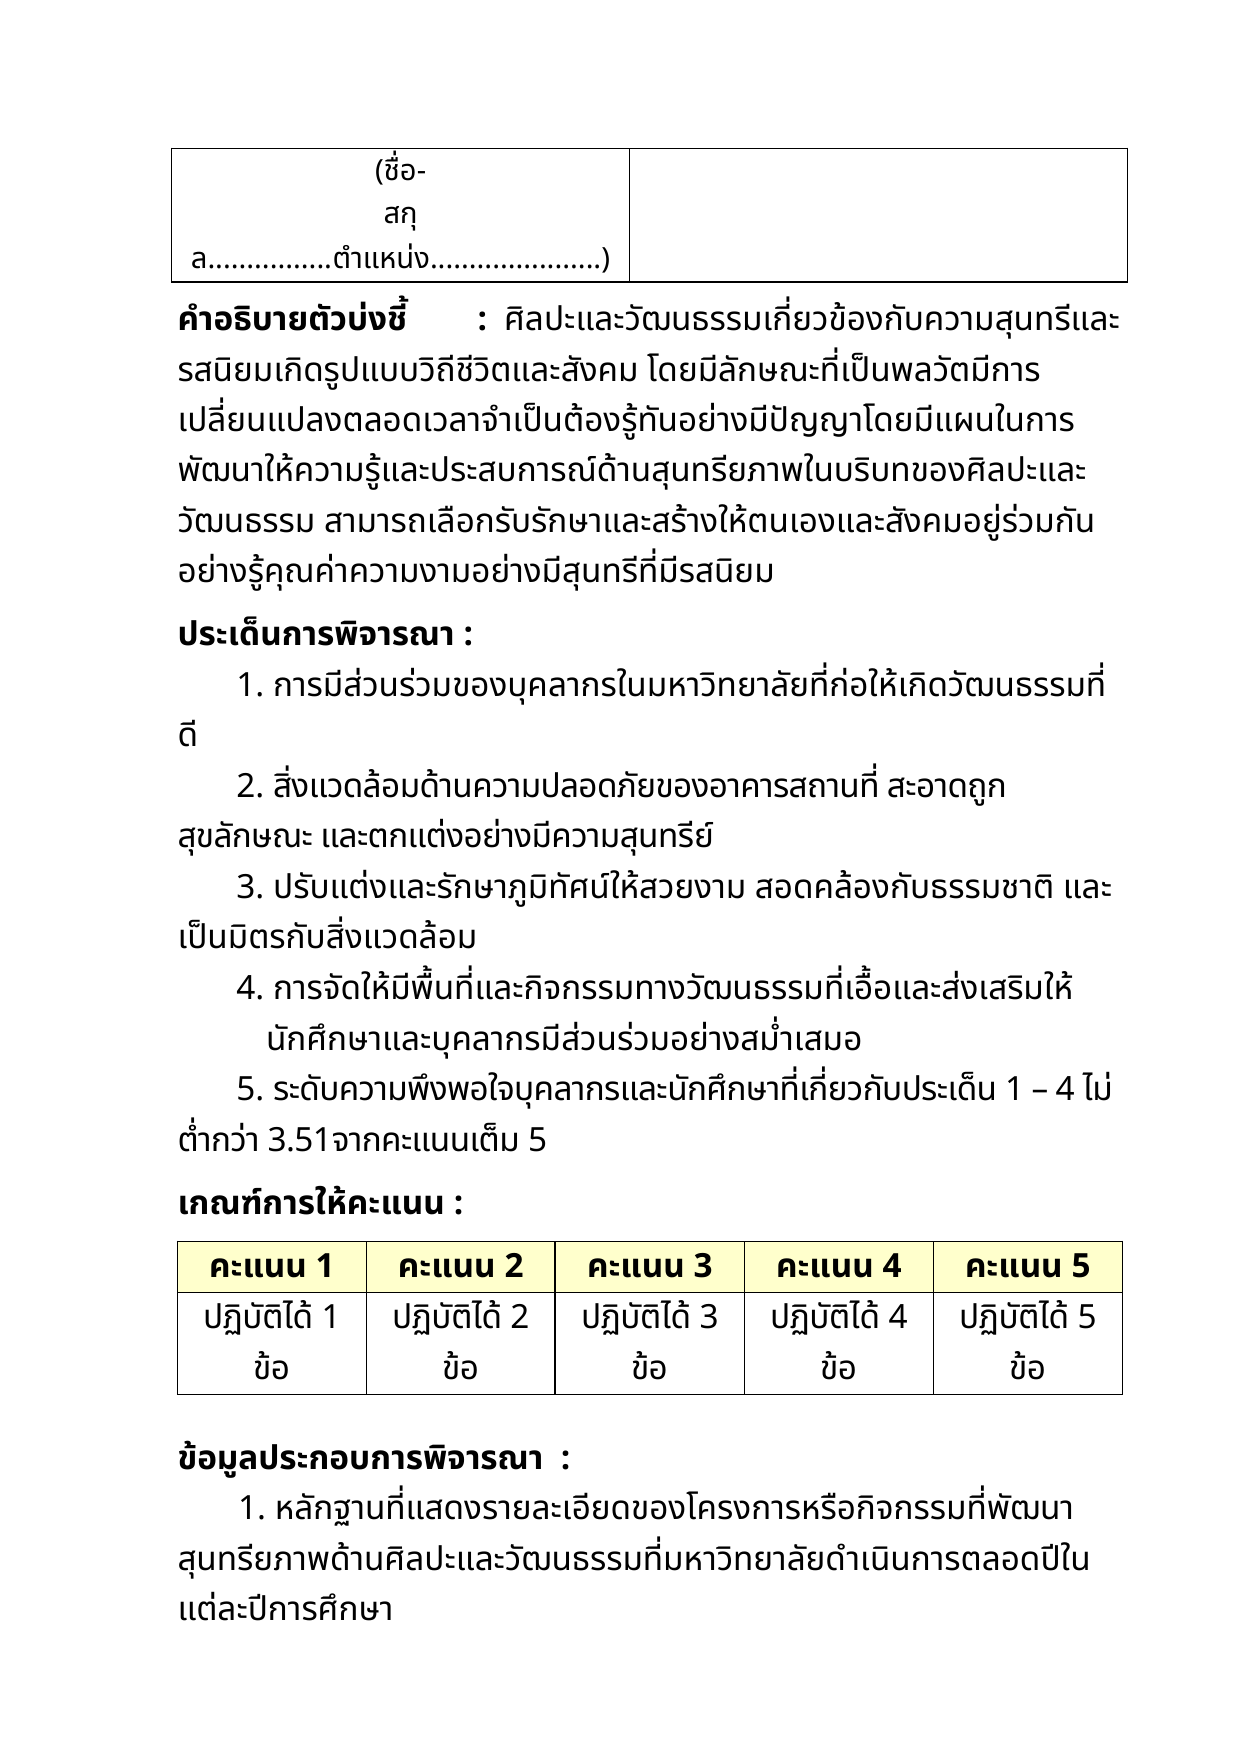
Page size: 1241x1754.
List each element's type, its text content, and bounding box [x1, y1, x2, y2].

table_header คะแนน 3 [556, 1242, 744, 1292]
text ข้อมูลประกอบการพิจารณา : [177, 1433, 1122, 1484]
text เกณฑ์การให้คะแนน : [177, 1179, 1122, 1229]
text 3. ปรับแต่งและรักษาภูมิทัศน์ให้สวยงาม สอดคล้องกับธรรมชาติ และเป็นมิตรกับสิ่งแวดล้อม [177, 863, 1122, 964]
table_header คะแนน 4 [745, 1242, 933, 1292]
table_cell ปฏิบัติได้ 2 ข้อ [367, 1293, 554, 1394]
text 5. ระดับความพึงพอใจบุคลากรและนักศึกษาที่เกี่ยวกับประเด็น 1 – 4 ไม่ต่ำกว่า 3.51จากคะแนนเต็ม 5 [177, 1065, 1122, 1166]
table_header คะแนน 5 [934, 1242, 1122, 1292]
table_header คะแนน 1 [178, 1242, 366, 1292]
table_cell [630, 149, 1127, 281]
text 1. หลักฐานที่แสดงรายละเอียดของโครงการหรือกิจกรรมที่พัฒนาสุนทรียภาพด้านศิลปะและวัฒนธรรมที่มหาวิทยาลัยดำเนินการตลอดปีในแต่ละปีการศึกษา [177, 1484, 1122, 1636]
text 4. การจัดให้มีพื้นที่และกิจกรรมทางวัฒนธรรมที่เอื้อและส่งเสริมให้นักศึกษาและบุคลากรมีส่วนร่วมอย่างสม่ำเสมอ [177, 964, 1141, 1065]
text ประเด็นการพิจารณา : [177, 610, 1122, 661]
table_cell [172, 149, 629, 281]
table_cell ปฏิบัติได้ 4 ข้อ [745, 1293, 933, 1394]
text 1. การมีส่วนร่วมของบุคลากรในมหาวิทยาลัยที่ก่อให้เกิดวัฒนธรรมที่ดี [177, 661, 1122, 762]
table_cell ปฏิบัติได้ 3 ข้อ [556, 1293, 744, 1394]
table_header คะแนน 2 [367, 1242, 554, 1292]
text 2. สิ่งแวดล้อมด้านความปลอดภัยของอาคารสถานที่ สะอาดถูกสุขลักษณะ และตกแต่งอย่างมีความสุนทรีย์ [177, 762, 1122, 863]
table_cell ปฏิบัติได้ 1 ข้อ [178, 1293, 366, 1394]
text คำอธิบายตัวบ่งชี้ : ศิลปะและวัฒนธรรมเกี่ยวข้องกับความสุนทรีและรสนิยมเกิดรูปแบบวิถีชีวิตและสังคม โดยมีลักษณะที่เป็นพลวัตมีการเปลี่ยนแปลงตลอดเวลาจำเป็นต้องรู้ทันอย่างมีปัญญาโดยมีแผนในการพัฒนาให้ความรู้และประสบการณ์ด้านสุนทรียภาพในบริบทของศิลปะและวัฒนธรรม สามารถเลือกรับรักษาและสร้างให้ตนเองและสังคมอยู่ร่วมกันอย่างรู้คุณค่าความงามอย่างมีสุนทรีที่มีรสนิยม [177, 295, 1122, 598]
table_cell ปฏิบัติได้ 5 ข้อ [934, 1293, 1122, 1394]
